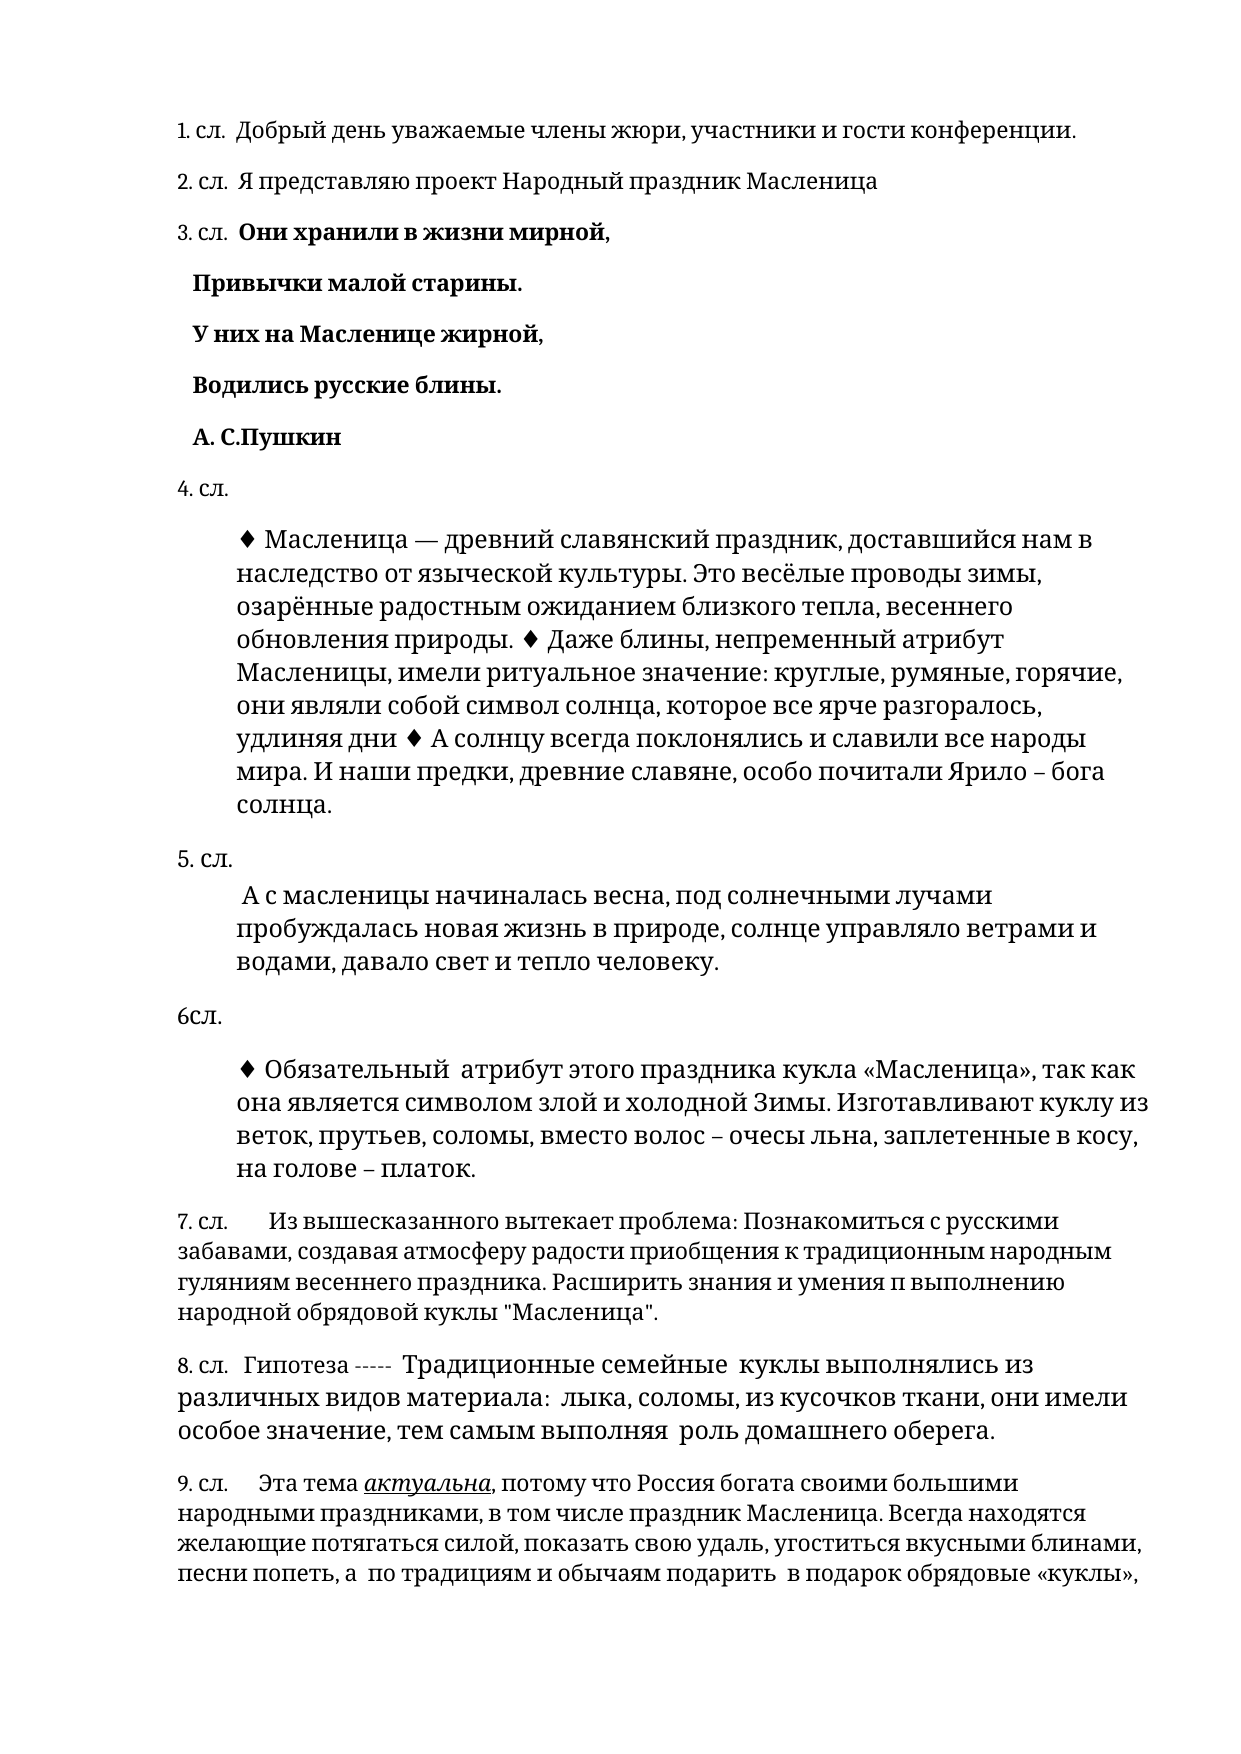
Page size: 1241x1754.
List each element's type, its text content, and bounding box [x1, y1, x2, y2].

text 3. сл. Они хранили в жизни мирной, [177, 220, 1152, 247]
text 2. сл. Я представляю проект Народный праздник Масленица [177, 169, 1152, 196]
text У них на Масленице жирной, [177, 322, 1152, 349]
text Водились русские блины. [177, 373, 1152, 400]
text 7. сл. Из вышесказанного вытекает проблема: Познакомиться с русскими забавами, создавая атмосферу радости приобщения к традиционным народным гуляниям весеннего праздника. Расширить знания и умения п выполнению народной обрядовой куклы "Масленица". [177, 1209, 1152, 1326]
text 4. сл. [177, 475, 1152, 502]
text А. С.Пушкин [177, 424, 1152, 451]
text А с масленицы начиналась весна, под солнечными лучами пробуждалась новая жизнь в природе, солнце управляло ветрами и водами, давало свет и тепло человеку. [236, 882, 1152, 977]
text 8. сл. Гипотеза ----- Традиционные семейные куклы выполнялись из различных видов материала: лыка, соломы, из кусочков ткани, они имели особое значение, тем самым выполняя роль домашнего оберега. [177, 1351, 1152, 1445]
text ♦ Масленица — древний славянский праздник, доставшийся нам в наследство от языческой культуры. Это весёлые проводы зимы, озарённые радостным ожиданием близкого тепла, весеннего обновления природы. ♦ Даже блины, непременный атрибут Масленицы, имели ритуальное значение: круглые, румяные, горячие, они являли собой символ солнца, которое все ярче разгоралось, удлиняя дни ♦ А солнцу всегда поклонялись и славили все народы мира. И наши предки, древние славяне, особо почитали Ярило – бога солнца. [236, 526, 1152, 819]
text 1. сл. Добрый день уважаемые члены жюри, участники и гости конференции. [177, 118, 1152, 144]
text 6сл. [177, 1002, 1152, 1031]
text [177, 1471, 1152, 1587]
text Привычки малой старины. [177, 271, 1152, 298]
text ♦ Обязательный атрибут этого праздника кукла «Масленица», так как она является символом злой и холодной Зимы. Изготавливают куклу из веток, прутьев, соломы, вместо волос – очесы льна, заплетенные в косу, на голове – платок. [236, 1056, 1152, 1184]
text 5. сл. [177, 844, 1152, 873]
